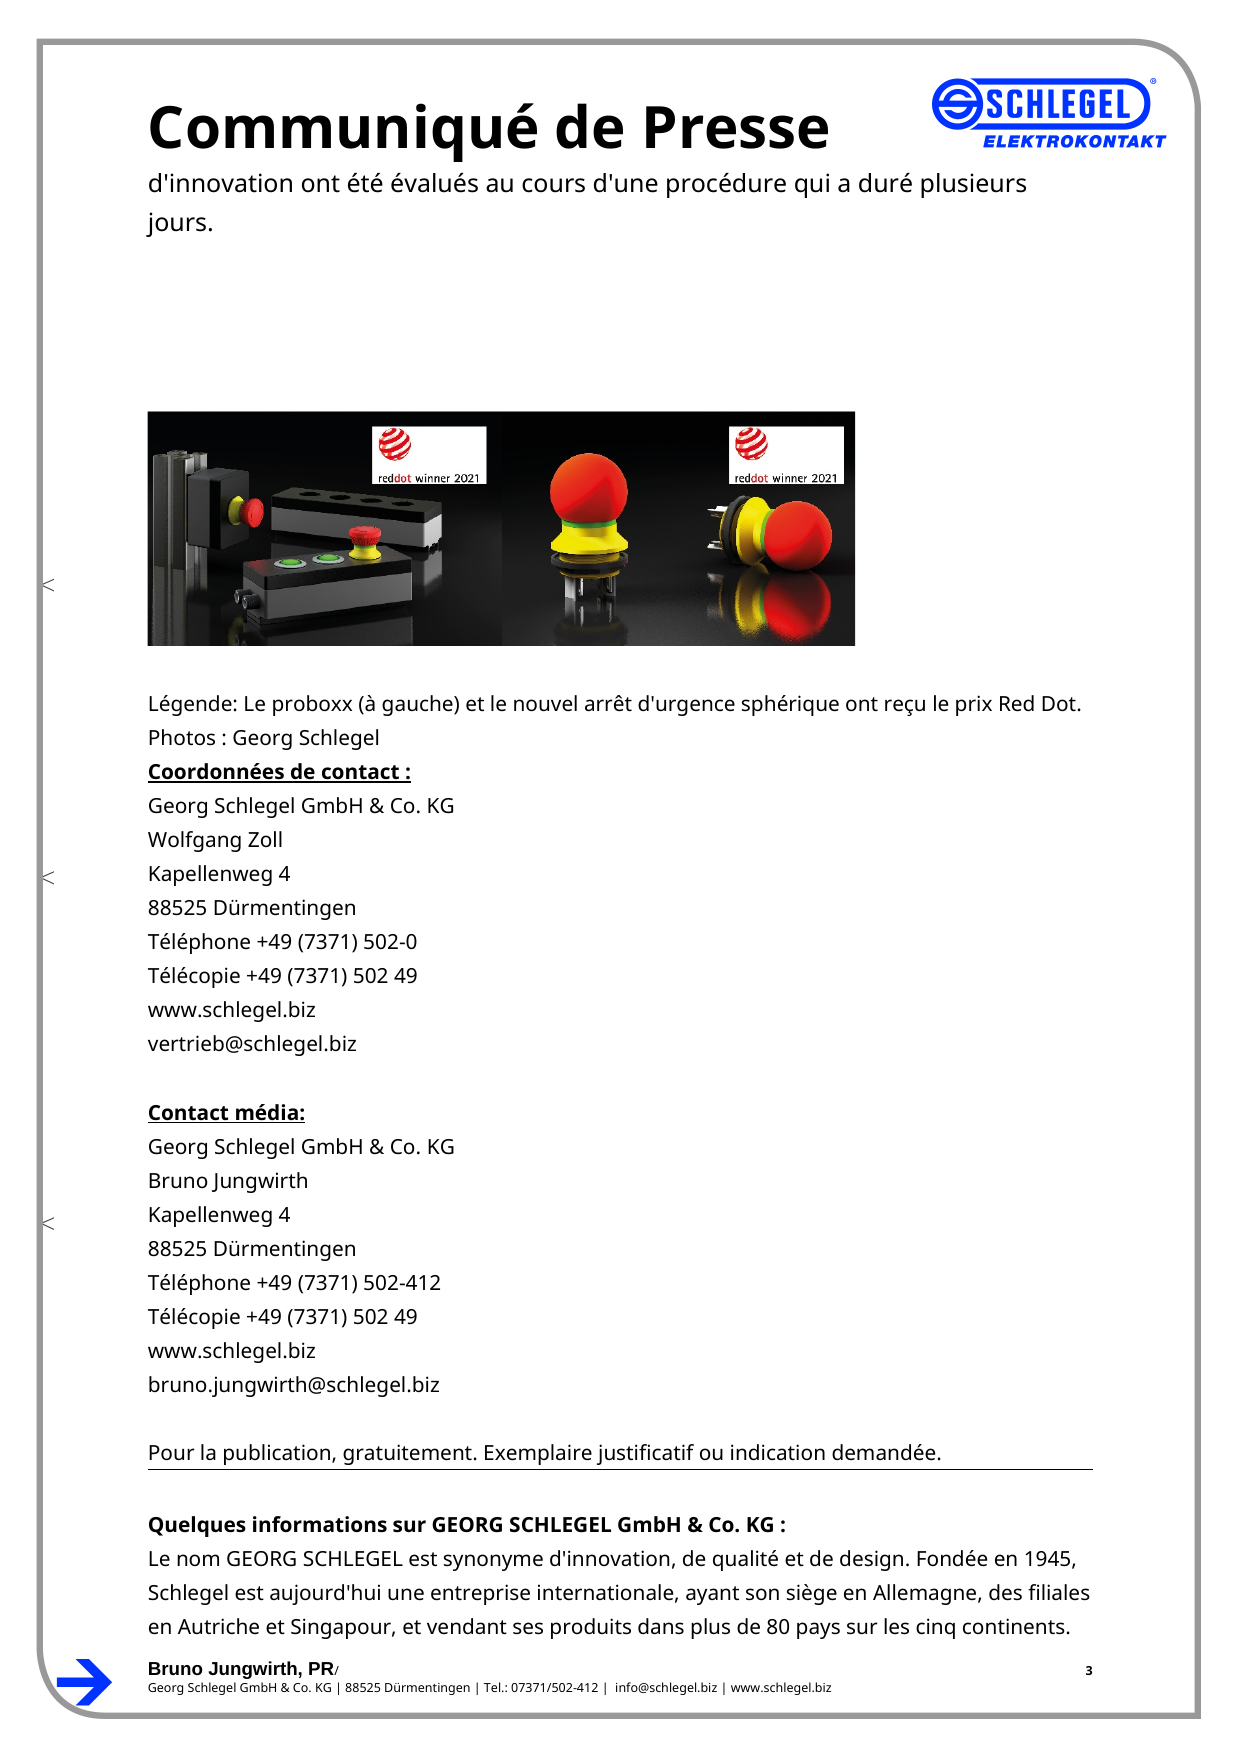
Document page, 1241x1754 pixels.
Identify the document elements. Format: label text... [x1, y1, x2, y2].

text Bruno Jungwirth [148, 1166, 1093, 1194]
text Coordonnées de contact : [148, 757, 1093, 786]
text Photos : Georg Schlegel [148, 723, 1093, 751]
text 88525 Dürmentingen [148, 1234, 1093, 1262]
text Télécopie +49 (7371) 502 49 [148, 961, 1093, 990]
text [148, 165, 1093, 239]
text Téléphone +49 (7371) 502-0 [148, 927, 1093, 956]
text Wolfgang Zoll [148, 825, 1093, 854]
text bruno.jungwirth@schlegel.biz [148, 1370, 1093, 1399]
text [148, 1544, 1093, 1641]
text 88525 Dürmentingen [148, 893, 1093, 922]
text Légende: Le proboxx (à gauche) et le nouvel arrêt d'urgence sphérique ont reçu le prix Red Dot. [148, 689, 1093, 717]
text Téléphone +49 (7371) 502-412 [148, 1268, 1093, 1296]
text www.schlegel.biz [148, 996, 1093, 1024]
text Georg Schlegel GmbH & Co. KG [148, 791, 1093, 819]
text Georg Schlegel GmbH & Co. KG [148, 1132, 1093, 1160]
text Kapellenweg 4 [148, 1200, 1093, 1228]
picture [0, 0, 1239, 1754]
text vertrieb@schlegel.biz [148, 1029, 1093, 1058]
text Kapellenweg 4 [148, 859, 1093, 888]
text Contact média: [148, 1098, 1093, 1126]
text Pour la publication, gratuitement. Exemplaire justificatif ou indication demandée. [148, 1438, 1093, 1469]
text Télécopie +49 (7371) 502 49 [148, 1302, 1093, 1331]
text www.schlegel.biz [148, 1336, 1093, 1364]
text Quelques informations sur GEORG SCHLEGEL GmbH & Co. KG : [148, 1510, 1093, 1538]
